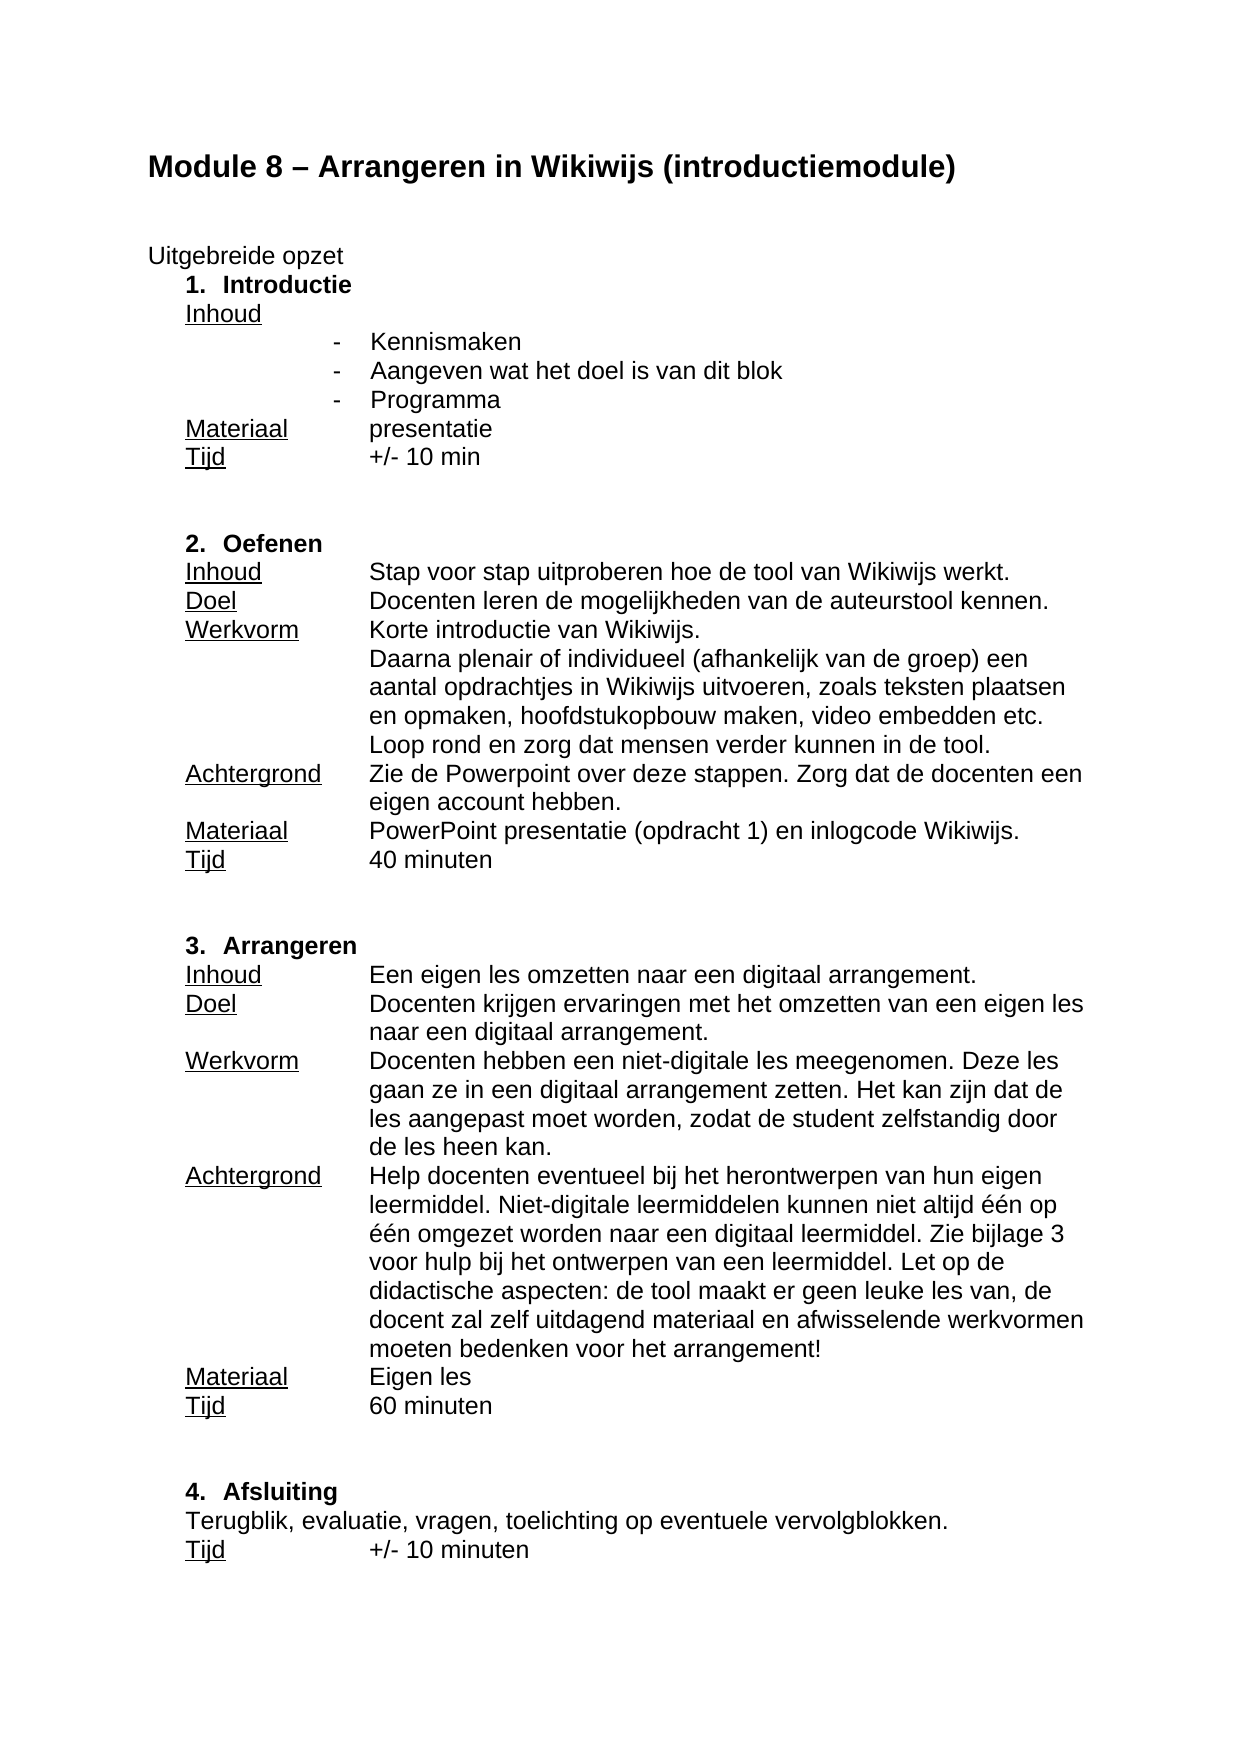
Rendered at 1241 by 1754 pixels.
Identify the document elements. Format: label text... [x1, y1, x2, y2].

list Programma [333, 385, 1093, 413]
text Module 8 – Arrangeren in Wikiwijs (introductiemodule) [148, 148, 1093, 183]
text Doel Docenten krijgen ervaringen met het omzetten van een eigen les naar een digitaal arrangement. [185, 988, 1093, 1046]
list Afsluiting [185, 1477, 1093, 1506]
text Inhoud [185, 298, 1093, 327]
text Tijd +/- 10 min [185, 442, 1093, 471]
text Tijd +/- 10 minuten [185, 1535, 1093, 1563]
text Werkvorm Korte introductie van Wikiwijs. Daarna plenair of individueel (afhankelijk van de groep) een aantal opdrachtjes in Wikiwijs uitvoeren, zoals teksten plaatsen en opmaken, hoofdstukopbouw maken, video embedden etc. Loop rond en zorg dat mensen verder kunnen in de tool. [185, 615, 1093, 758]
text Inhoud Stap voor stap uitproberen hoe de tool van Wikiwijs werkt. [185, 557, 1093, 586]
list Introductie [185, 270, 1093, 298]
list Aangeven wat het doel is van dit blok [333, 356, 1093, 385]
text Werkvorm Docenten hebben een niet-digitale les meegenomen. Deze les gaan ze in een digitaal arrangement zetten. Het kan zijn dat de les aangepast moet worden, zodat de student zelfstandig door de les heen kan. [185, 1046, 1093, 1161]
text Terugblik, evaluatie, vragen, toelichting op eventuele vervolgblokken. [185, 1506, 1093, 1535]
text Materiaal presentatie [185, 413, 1093, 442]
list Arrangeren [185, 931, 1093, 960]
list Oefenen [185, 528, 1093, 557]
text Doel Docenten leren de mogelijkheden van de auteurstool kennen. [185, 586, 1093, 615]
text Achtergrond Help docenten eventueel bij het herontwerpen van hun eigen leermiddel. Niet-digitale leermiddelen kunnen niet altijd één op één omgezet worden naar een digitaal leermiddel. Zie bijlage 3 voor hulp bij het ontwerpen van een leermiddel. Let op de didactische aspecten: de tool maakt er geen leuke les van, de docent zal zelf uitdagend materiaal en afwisselende werkvormen moeten bedenken voor het arrangement! [185, 1161, 1093, 1362]
list Kennismaken [333, 327, 1093, 356]
text Inhoud Een eigen les omzetten naar een digitaal arrangement. [185, 960, 1093, 988]
text Uitgebreide opzet [148, 183, 1093, 270]
text Materiaal PowerPoint presentatie (opdracht 1) en inlogcode Wikiwijs. Tijd 40 minuten [185, 816, 1093, 873]
text Materiaal Eigen les Tijd 60 minuten [185, 1362, 1093, 1420]
text Achtergrond Zie de Powerpoint over deze stappen. Zorg dat de docenten een eigen account hebben. [185, 758, 1093, 816]
